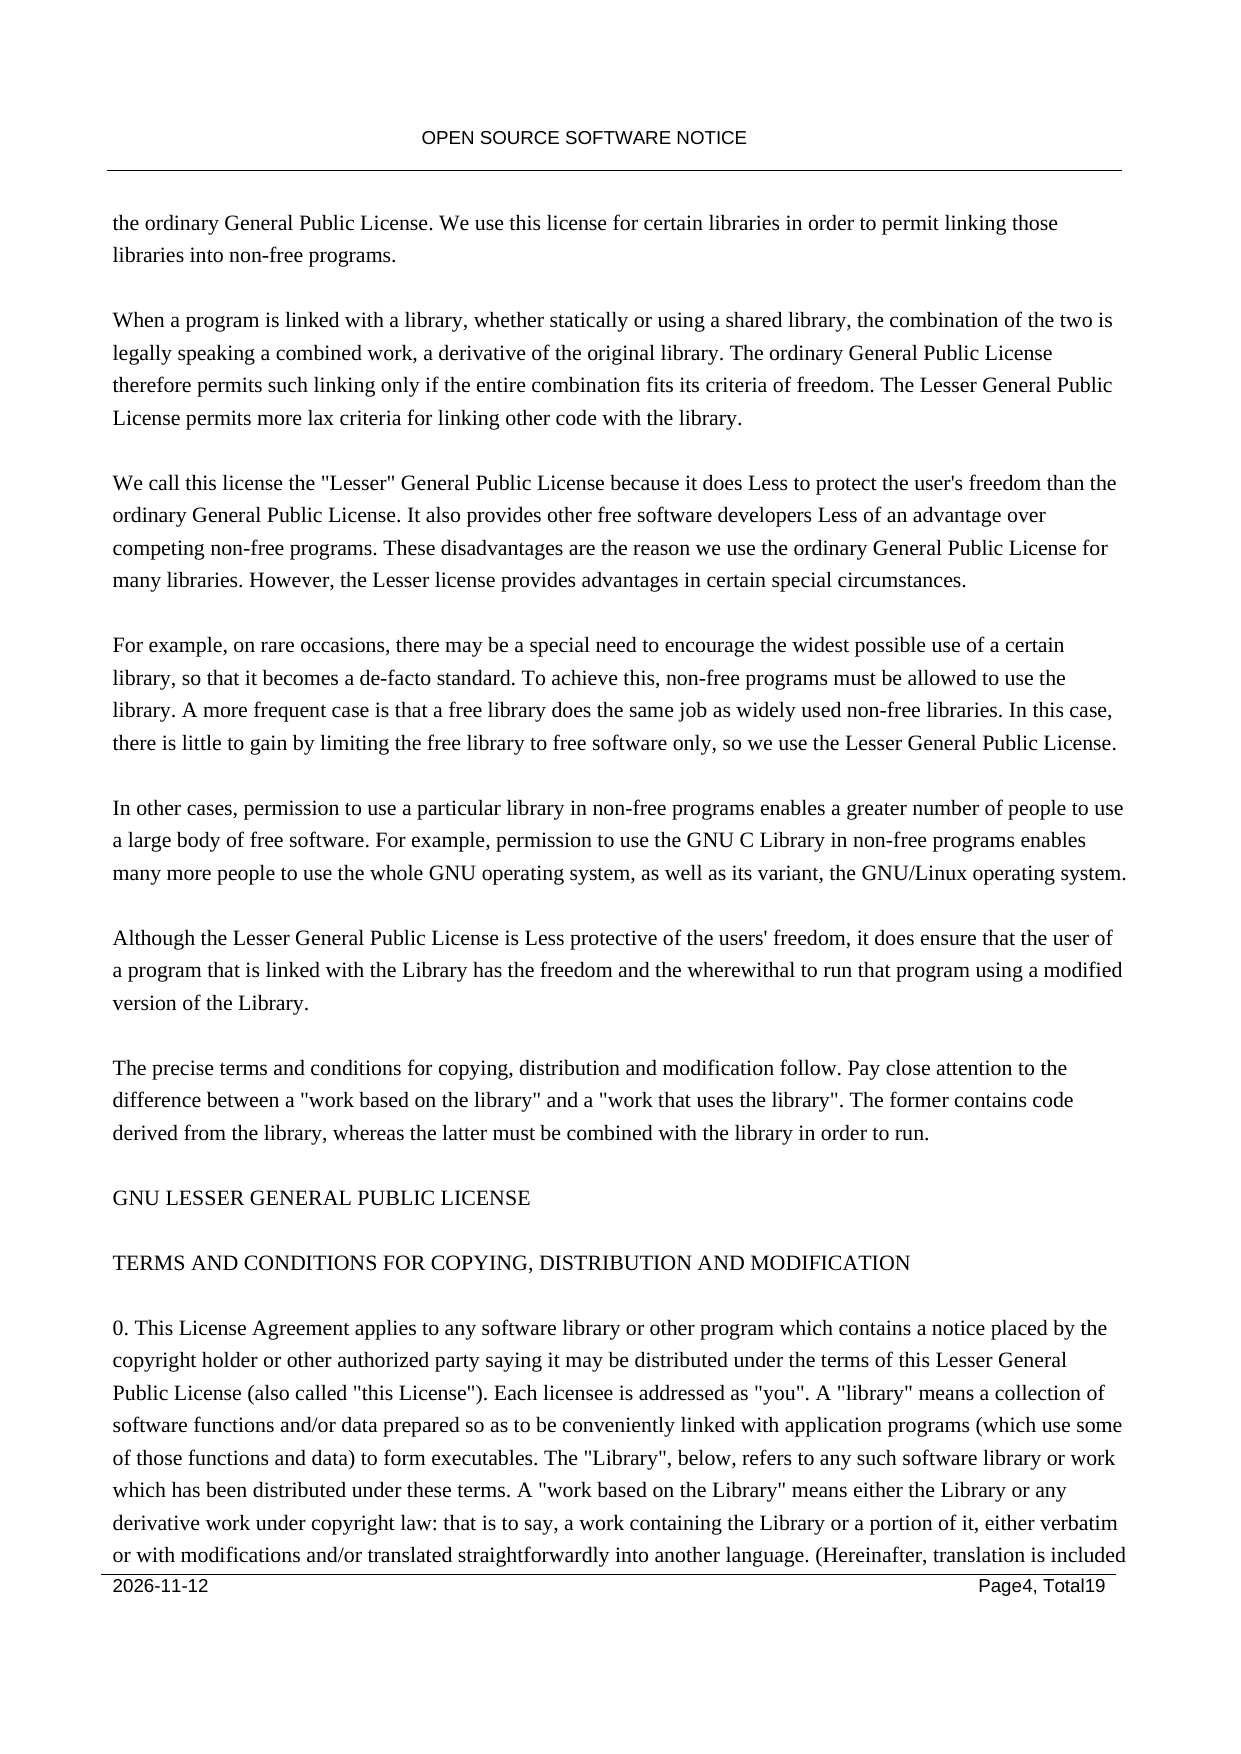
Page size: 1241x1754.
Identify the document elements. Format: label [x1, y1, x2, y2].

text [112, 206, 1128, 1571]
